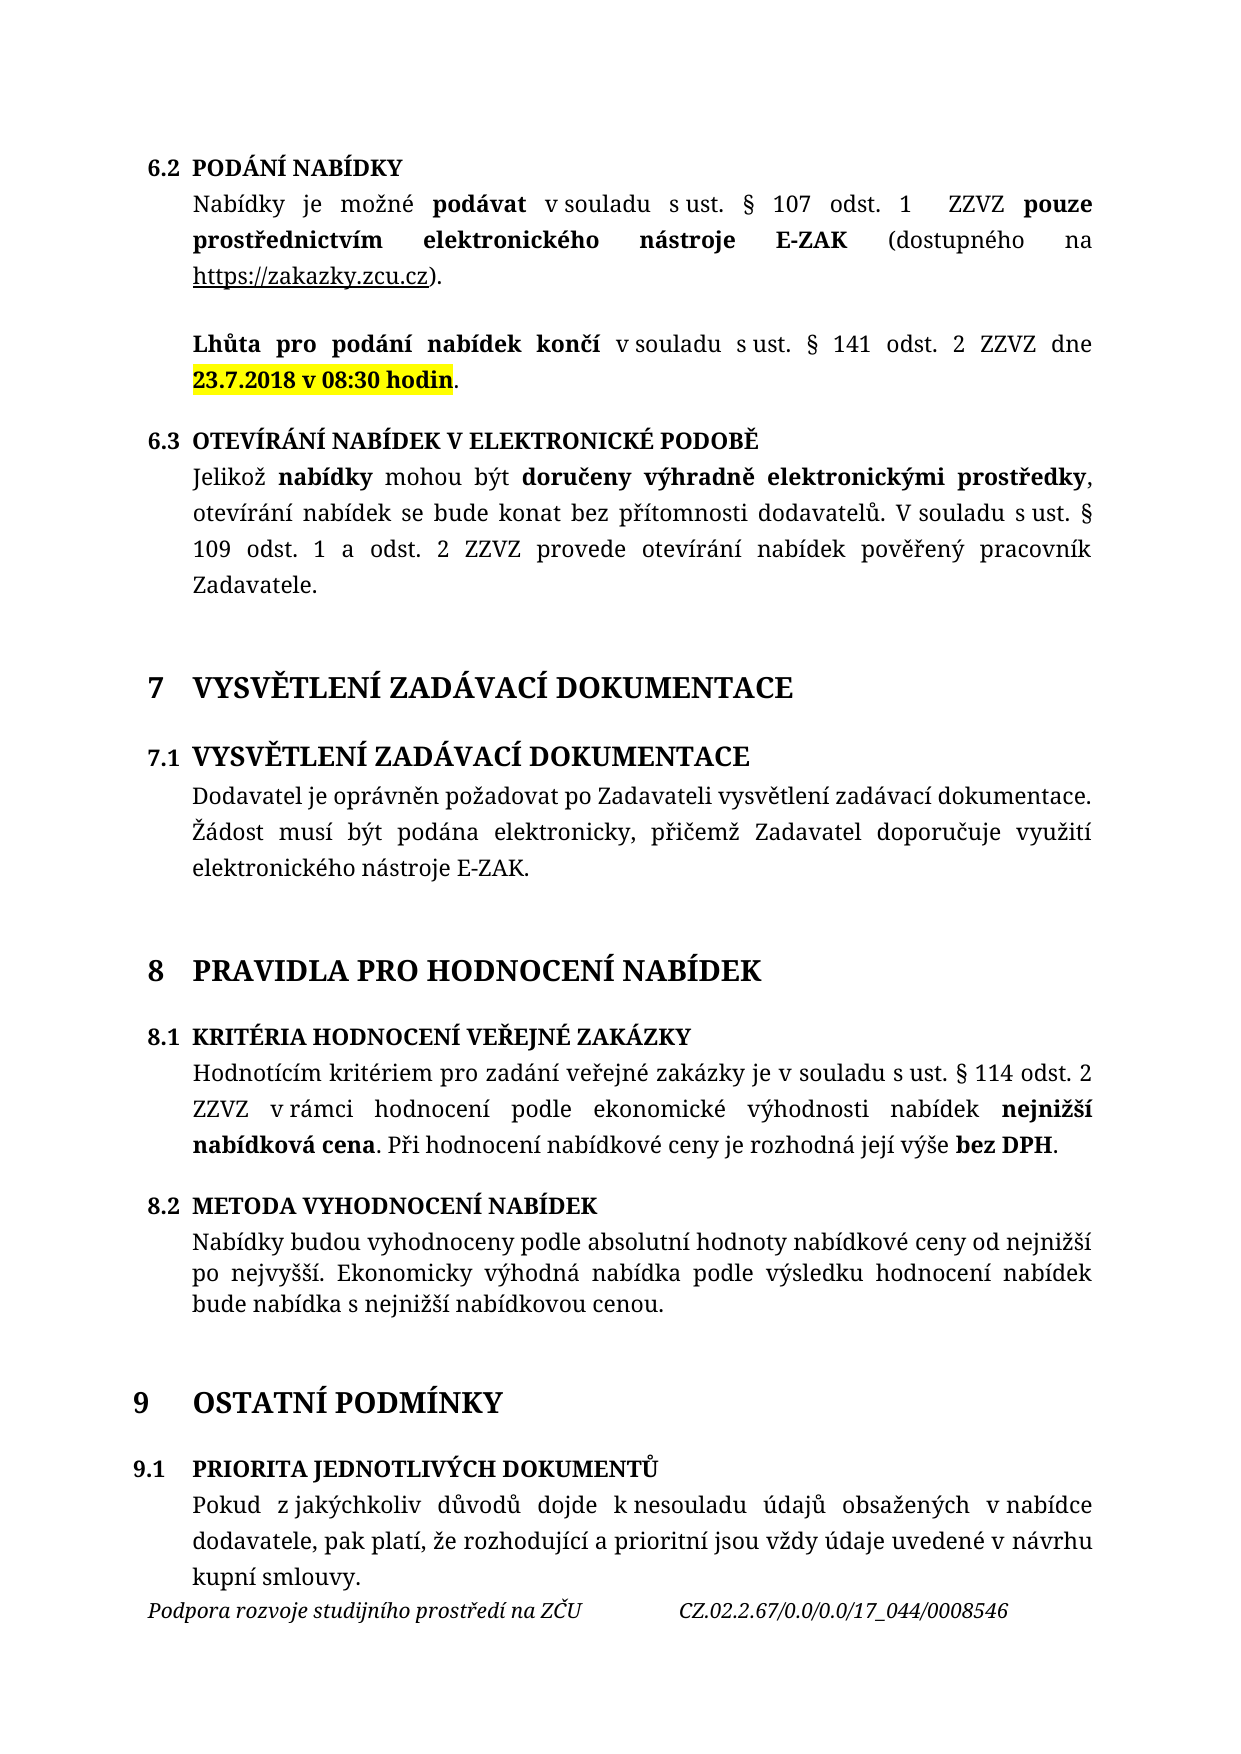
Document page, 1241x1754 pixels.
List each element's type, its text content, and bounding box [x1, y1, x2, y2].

subtitle VYSVĚTLENÍ ZADÁVACÍ DOKUMENTACE [148, 667, 1093, 707]
text Hodnotícím kritériem pro zadání veřejné zakázky je v souladu s ust. § 114 odst. 2 ZZVZ v rámci hodnocení podle ekonomické výhodnosti nabídek nejnižší nabídková cena. Při hodnocení nabídkové ceny je rozhodná její výše bez DPH. [193, 1057, 1093, 1160]
subtitle OTEVÍRÁNÍ NABÍDEK V ELEKTRONICKÉ PODOBĚ [148, 425, 1093, 456]
text Lhůta pro podání nabídek končí v souladu s ust. § 141 odst. 2 ZZVZ dne 23.7.2018 v 08:30 hodin. [193, 328, 1093, 395]
text Jelikož nabídky mohou být doručeny výhradně elektronickými prostředky, otevírání nabídek se bude konat bez přítomnosti dodavatelů. V souladu s ust. § 109 odst. 1 a odst. 2 ZZVZ provede otevírání nabídek pověřený pracovník Zadavatele. [193, 461, 1093, 600]
subtitle PRAVIDLA PRO HODNOCENÍ NABÍDEK [148, 951, 1093, 990]
subtitle KRITÉRIA HODNOCENÍ VEŘEJNÉ ZAKÁZKY [147, 1021, 1093, 1052]
subtitle VYSVĚTLENÍ ZADÁVACÍ DOKUMENTACE [147, 738, 1093, 775]
subtitle OSTATNÍ PODMÍNKY [133, 1382, 1093, 1422]
text Nabídky budou vyhodnoceny podle absolutní hodnoty nabídkové ceny od nejnižší po nejvyšší. Ekonomicky výhodná nabídka podle výsledku hodnocení nabídek bude nabídka s nejnižší nabídkovou cenou. [192, 1226, 1093, 1320]
text Pokud z jakýchkoliv důvodů dojde k nesouladu údajů obsažených v nabídce dodavatele, pak platí, že rozhodující a prioritní jsou vždy údaje uvedené v návrhu kupní smlouvy. [192, 1489, 1093, 1592]
subtitle PODÁNÍ NABÍDKY [147, 152, 1093, 183]
text Nabídky je možné podávat v souladu s ust. § 107 odst. 1 ZZVZ pouze prostřednictvím elektronického nástroje E-ZAK (dostupného na https://zakazky.zcu.cz). [193, 188, 1093, 291]
text Dodavatel je oprávněn požadovat po Zadavateli vysvětlení zadávací dokumentace. Žádost musí být podána elektronicky, přičemž Zadavatel doporučuje využití elektronického nástroje E-ZAK. [192, 780, 1093, 883]
subtitle METODA VYHODNOCENÍ NABÍDEK [147, 1190, 1093, 1221]
subtitle PRIORITA JEDNOTLIVÝCH DOKUMENTŮ [133, 1453, 1093, 1484]
